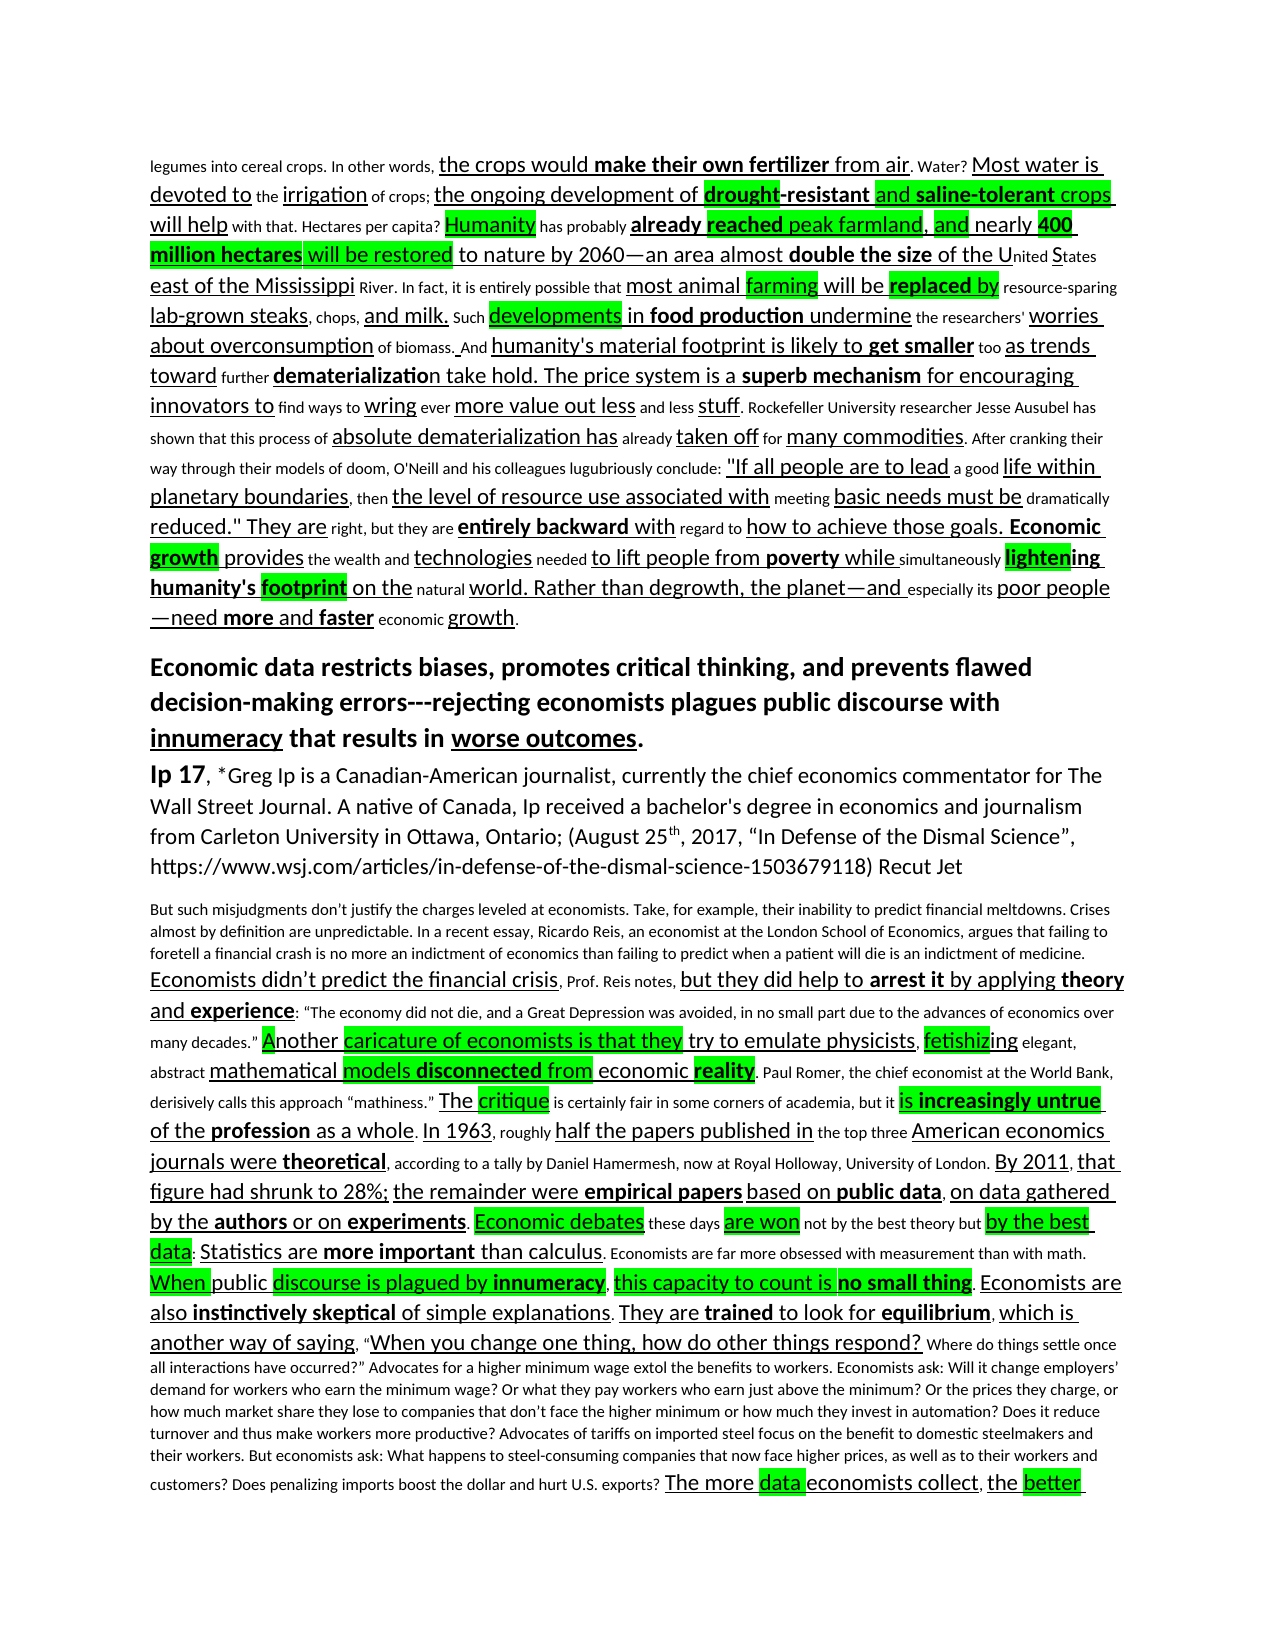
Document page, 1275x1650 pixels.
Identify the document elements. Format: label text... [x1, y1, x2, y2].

text Ip 17, *Greg Ip is a Canadian-American journalist, currently the chief economics commentator for The Wall Street Journal. A native of Canada, Ip received a bachelor's degree in economics and journalism from Carleton University in Ottawa, Ontario; (August 25th, 2017, “In Defense of the Dismal Science”, https://www.wsj.com/articles/in-defense-of-the-dismal-science-1503679118) Recut Jet [150, 757, 1125, 881]
subtitle Economic data restricts biases, promotes critical thinking, and prevents flawed decision-making errors---rejecting economists plagues public discourse with innumeracy that results in worse outcomes. [150, 650, 1125, 754]
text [150, 899, 1125, 1496]
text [150, 150, 1125, 631]
